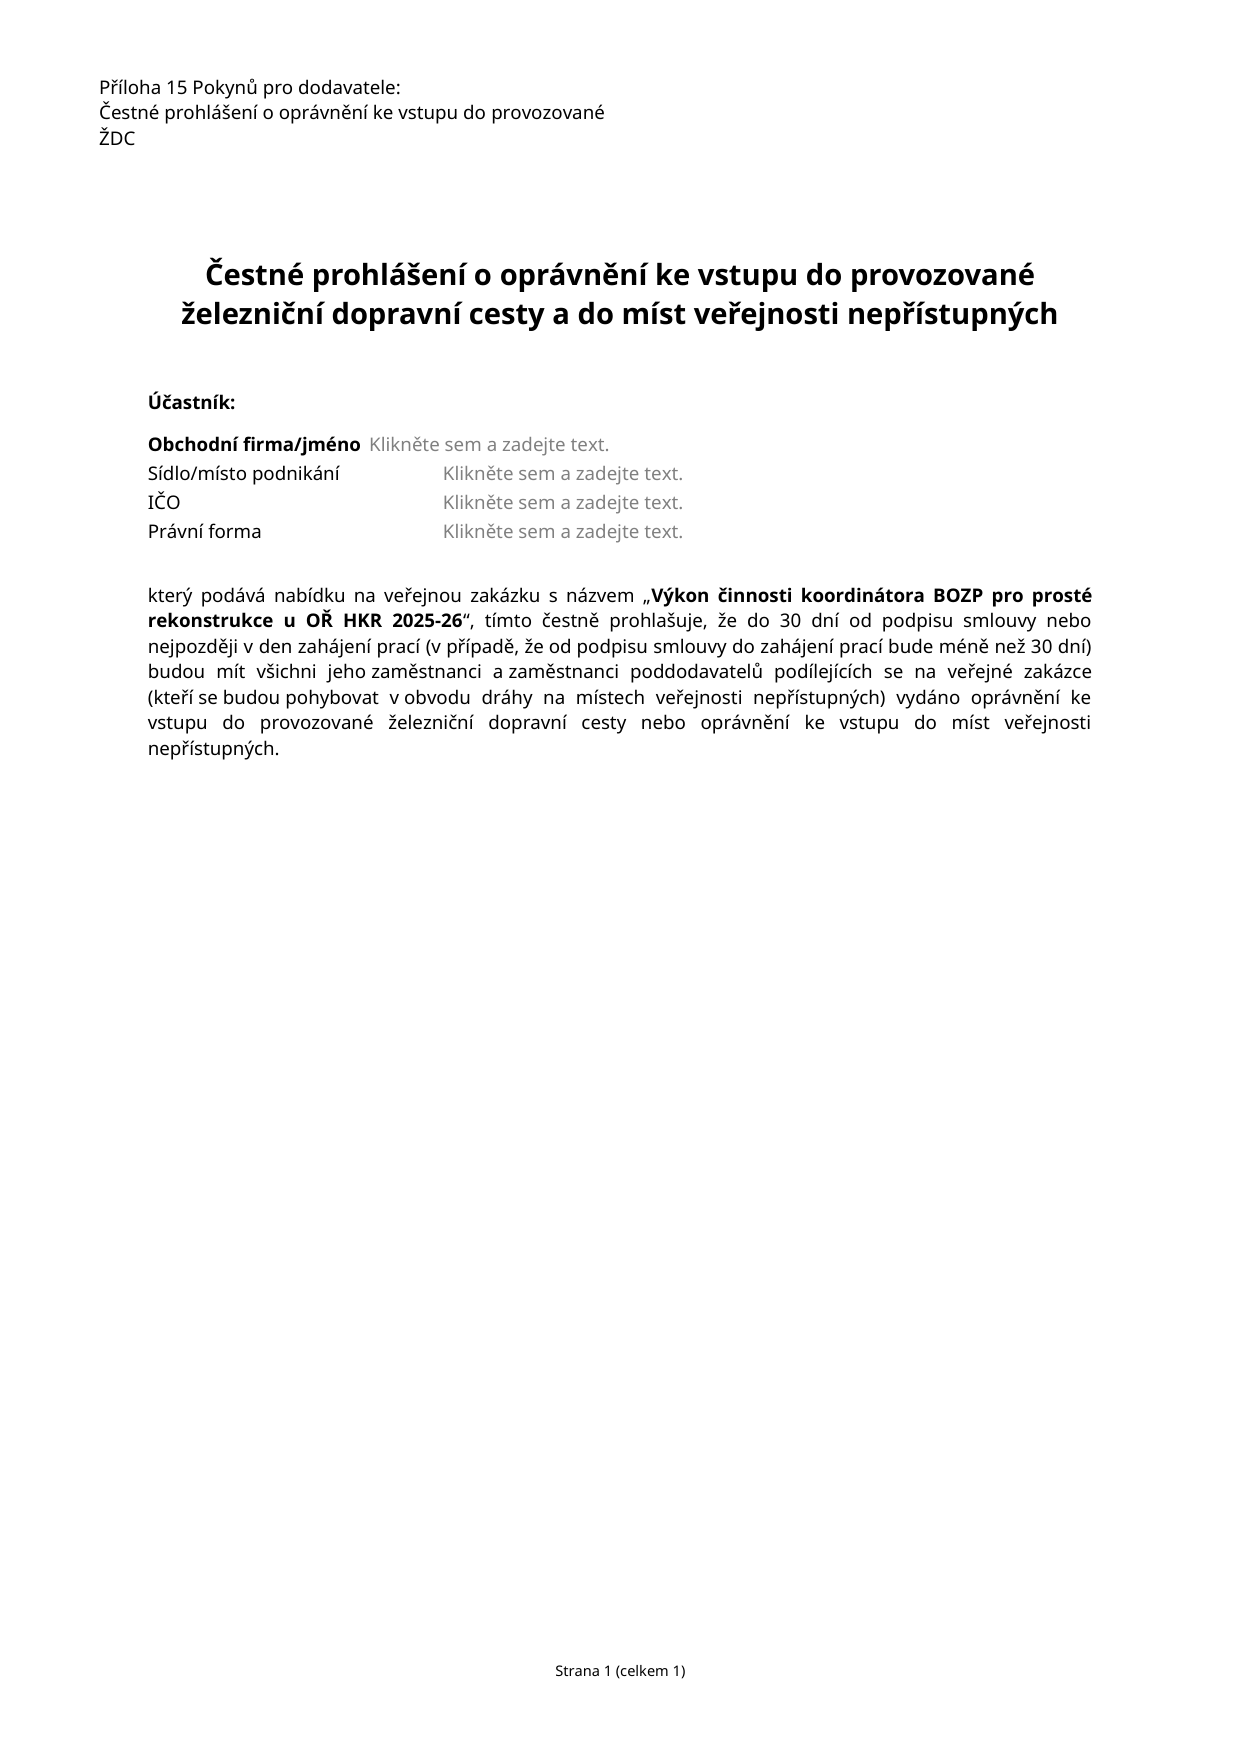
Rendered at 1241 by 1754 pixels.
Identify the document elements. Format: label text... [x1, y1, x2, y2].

text Sídlo/místo podnikání [148, 457, 1093, 486]
text Právní forma [148, 515, 1093, 544]
text který podává nabídku na veřejnou zakázku s názvem „Výkon činnosti koordinátora BOZP pro prosté rekonstrukce u OŘ HKR 2025-26“, tímto čestně prohlašuje, že do 30 dní od podpisu smlouvy nebo nejpozději v den zahájení prací (v případě, že od podpisu smlouvy do zahájení prací bude méně než 30 dní) budou mít všichni jeho zaměstnanci a zaměstnanci poddodavatelů podílejících se na veřejné zakázce (kteří se budou pohybovat v obvodu dráhy na místech veřejnosti nepřístupných) vydáno oprávnění ke vstupu do provozované železniční dopravní cesty nebo oprávnění ke vstupu do míst veřejnosti nepřístupných. [148, 582, 1093, 761]
text Obchodní firma/jméno [148, 428, 1093, 457]
title Čestné prohlášení o oprávnění ke vstupu do provozované železniční dopravní cesty a do míst veřejnosti nepřístupných [148, 254, 1093, 333]
text Účastník: [148, 384, 1093, 416]
text IČO [148, 486, 1093, 515]
